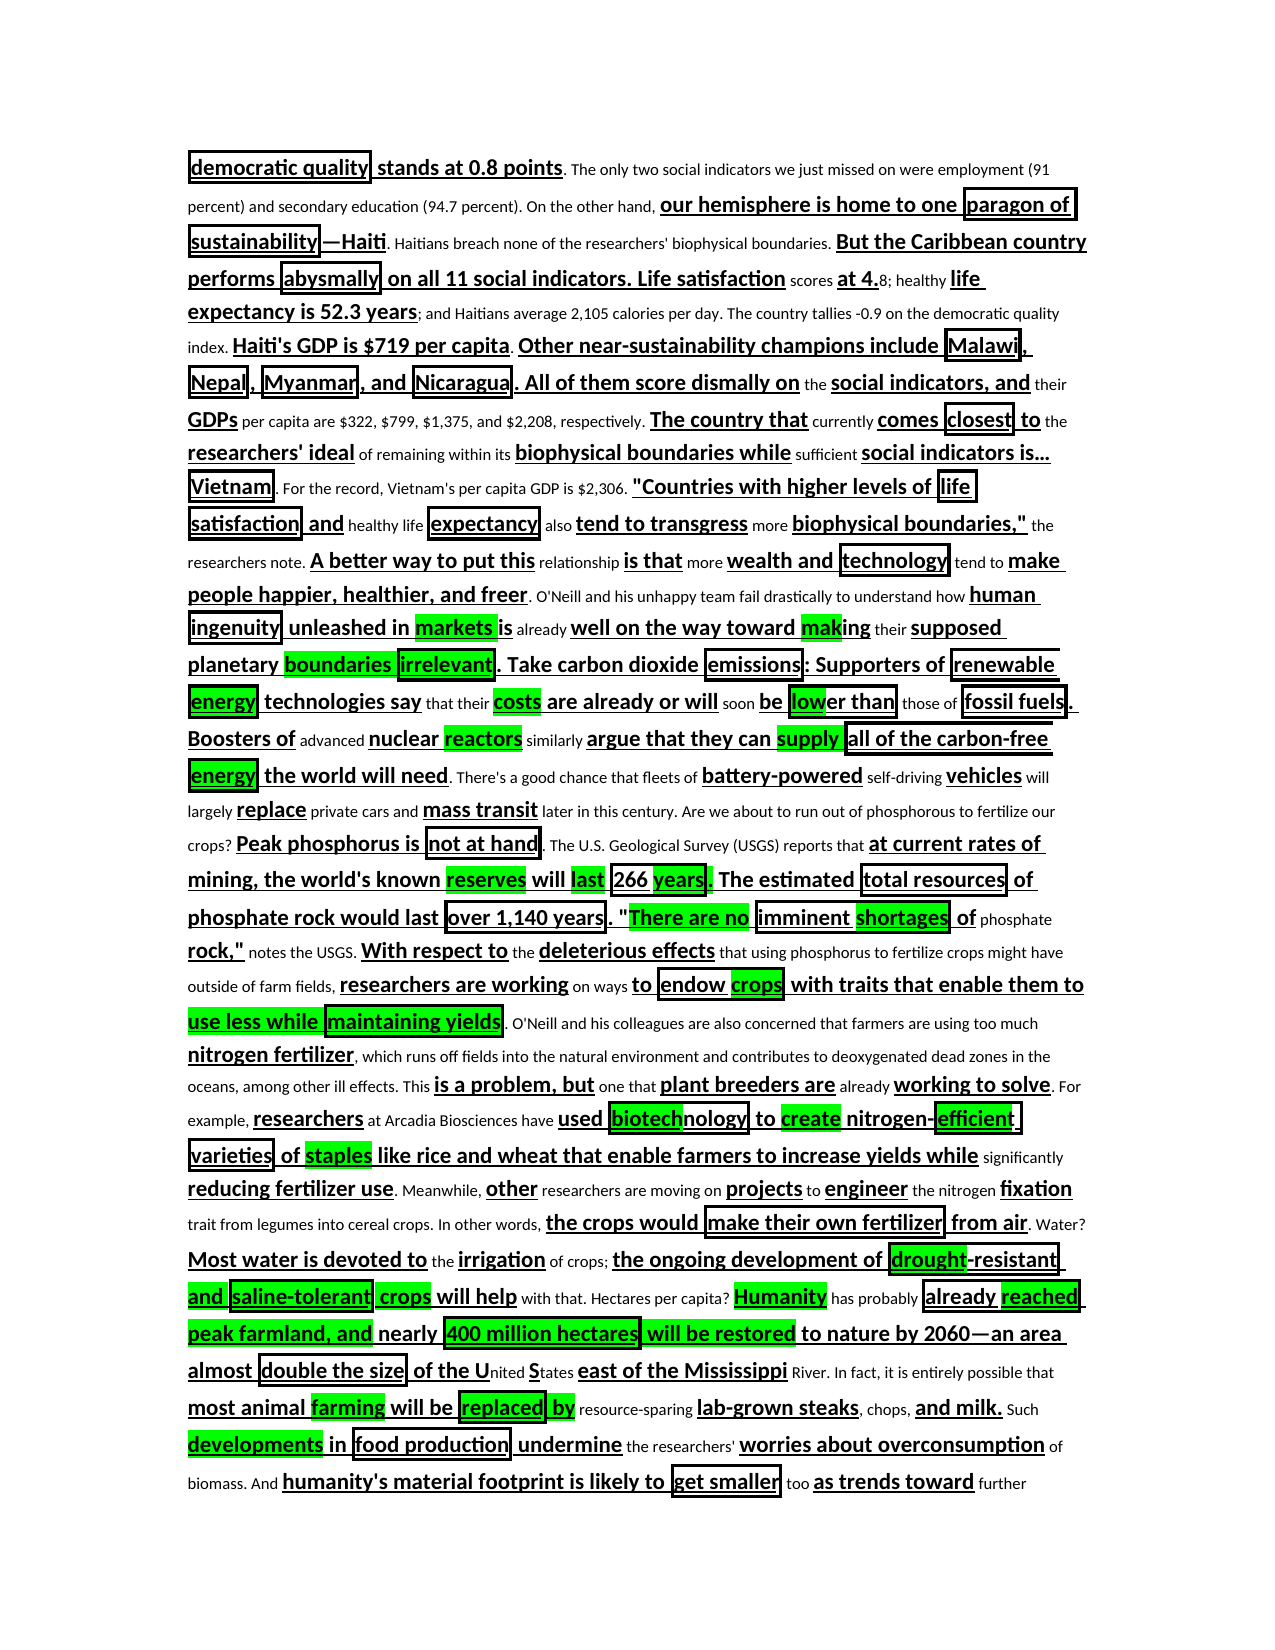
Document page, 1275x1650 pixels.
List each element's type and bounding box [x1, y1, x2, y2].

text [187, 150, 1087, 1498]
